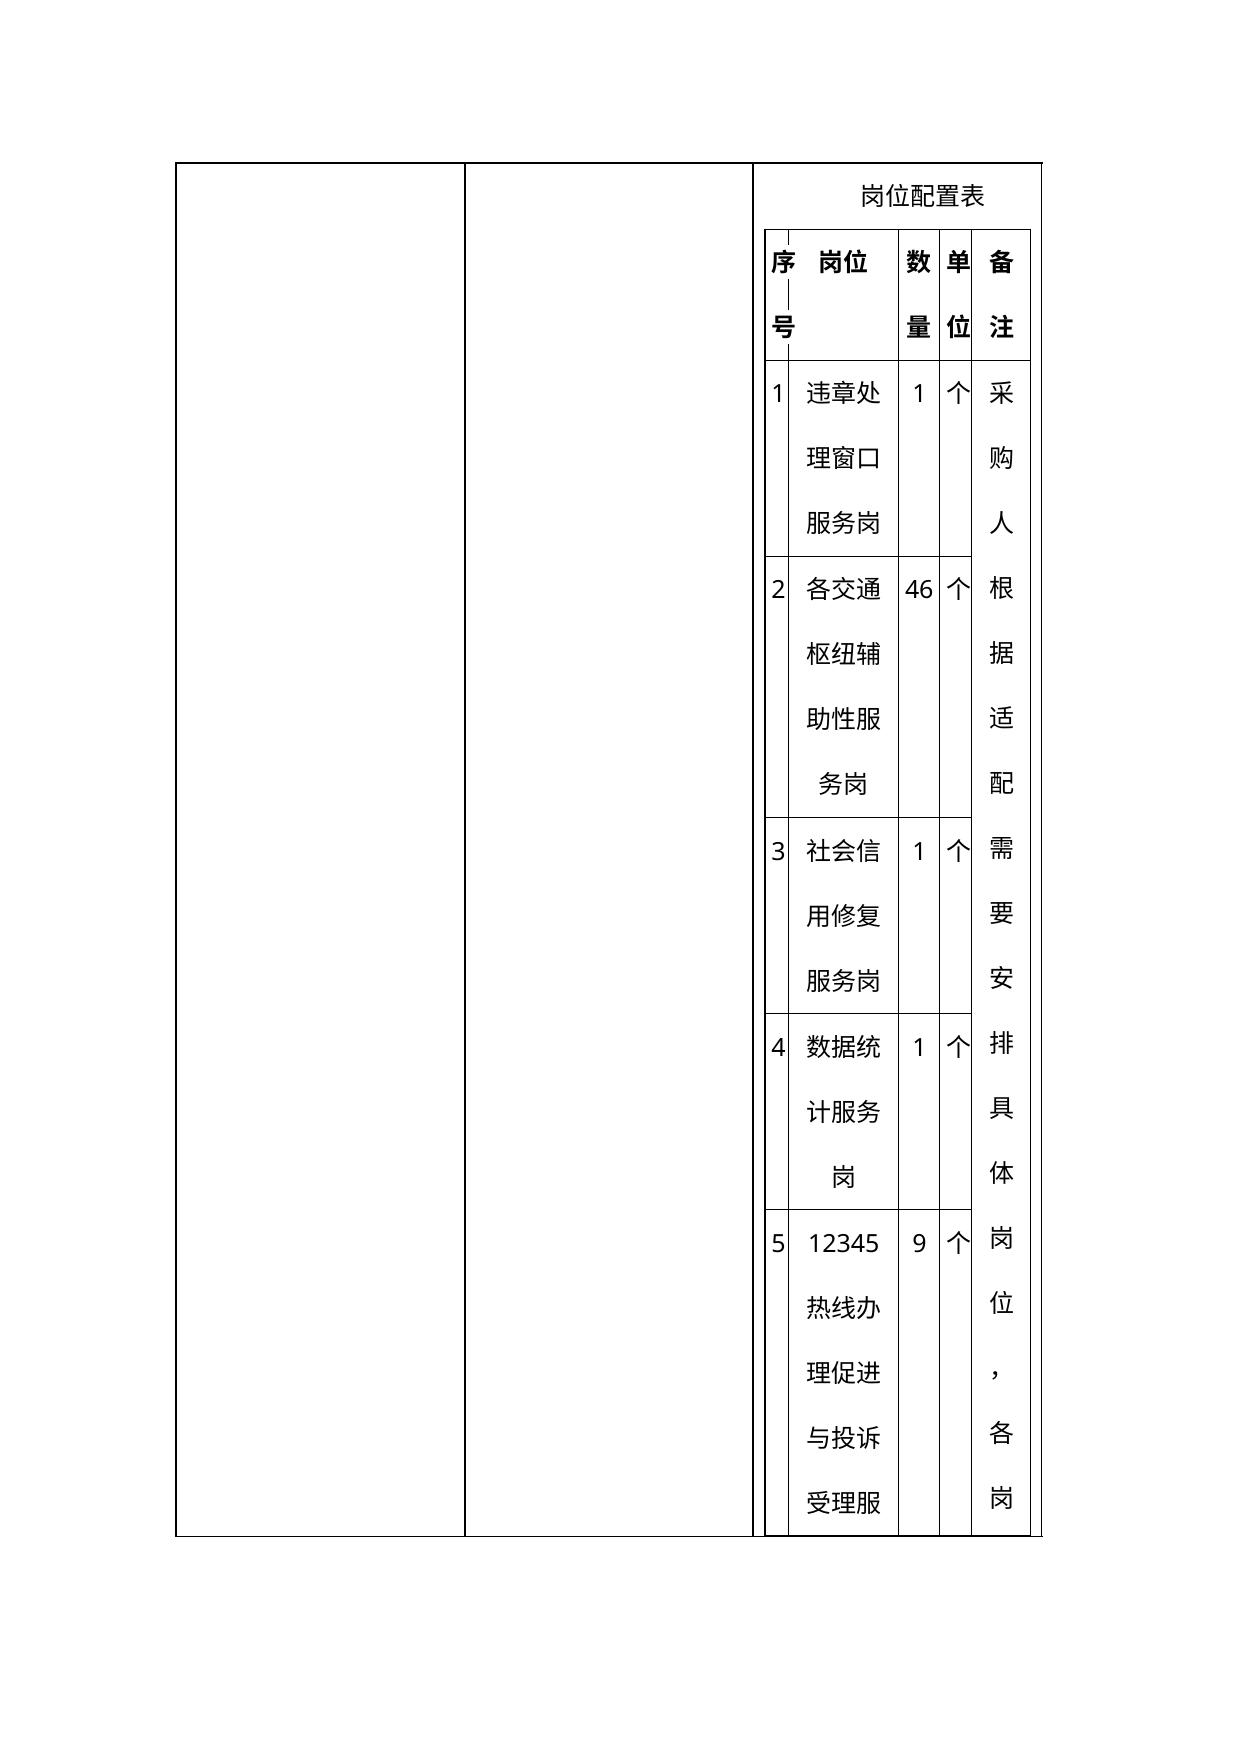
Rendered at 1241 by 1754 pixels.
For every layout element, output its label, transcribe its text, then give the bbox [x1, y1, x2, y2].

table_cell 1 [177, 164, 464, 1536]
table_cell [754, 164, 1041, 1536]
table_cell [466, 164, 752, 1536]
